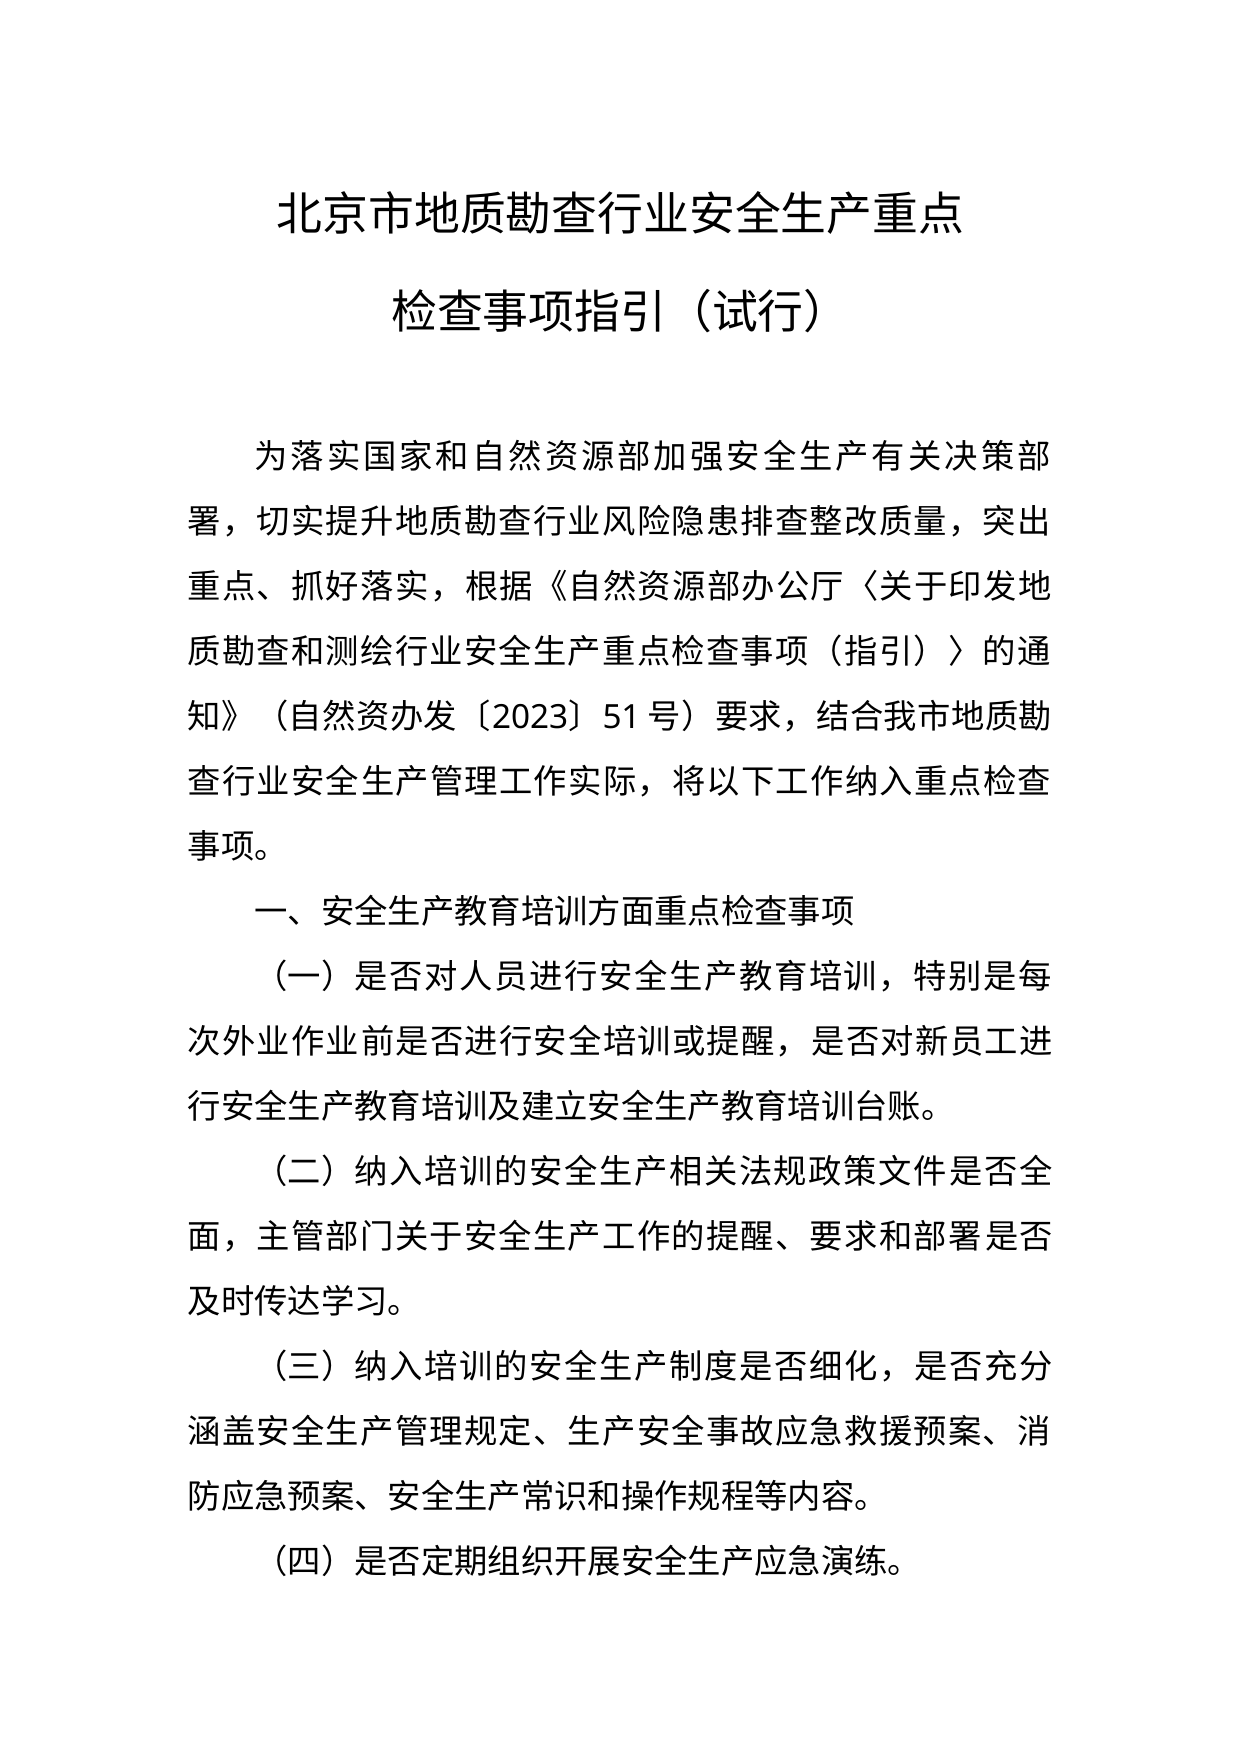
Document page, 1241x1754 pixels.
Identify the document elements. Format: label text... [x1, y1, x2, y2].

list 是否定期组织开展安全生产应急演练。 [187, 1527, 1053, 1592]
list 纳入培训的安全生产制度是否细化，是否充分涵盖安全生产管理规定、生产安全事故应急救援预案、消防应急预案、安全生产常识和操作规程等内容。 [187, 1332, 1053, 1527]
list 是否对人员进行安全生产教育培训，特别是每次外业作业前是否进行安全培训或提醒，是否对新员工进行安全生产教育培训及建立安全生产教育培训台账。 [187, 942, 1053, 1137]
text 为落实国家和自然资源部加强安全生产有关决策部署，切实提升地质勘查行业风险隐患排查整改质量，突出重点、抓好落实，根据《自然资源部办公厅〈关于印发地质勘查和测绘行业安全生产重点检查事项（指引）〉的通知》（自然资办发〔2023〕51号）要求，结合我市地质勘查行业安全生产管理工作实际，将以下工作纳入重点检查事项。 [187, 422, 1053, 877]
list 纳入培训的安全生产相关法规政策文件是否全面，主管部门关于安全生产工作的提醒、要求和部署是否及时传达学习。 [187, 1137, 1053, 1332]
text 检查事项指引（试行） [187, 259, 1053, 357]
list 一、安全生产教育培训方面重点检查事项 [187, 877, 1053, 942]
text 北京市地质勘查行业安全生产重点 [187, 162, 1053, 259]
